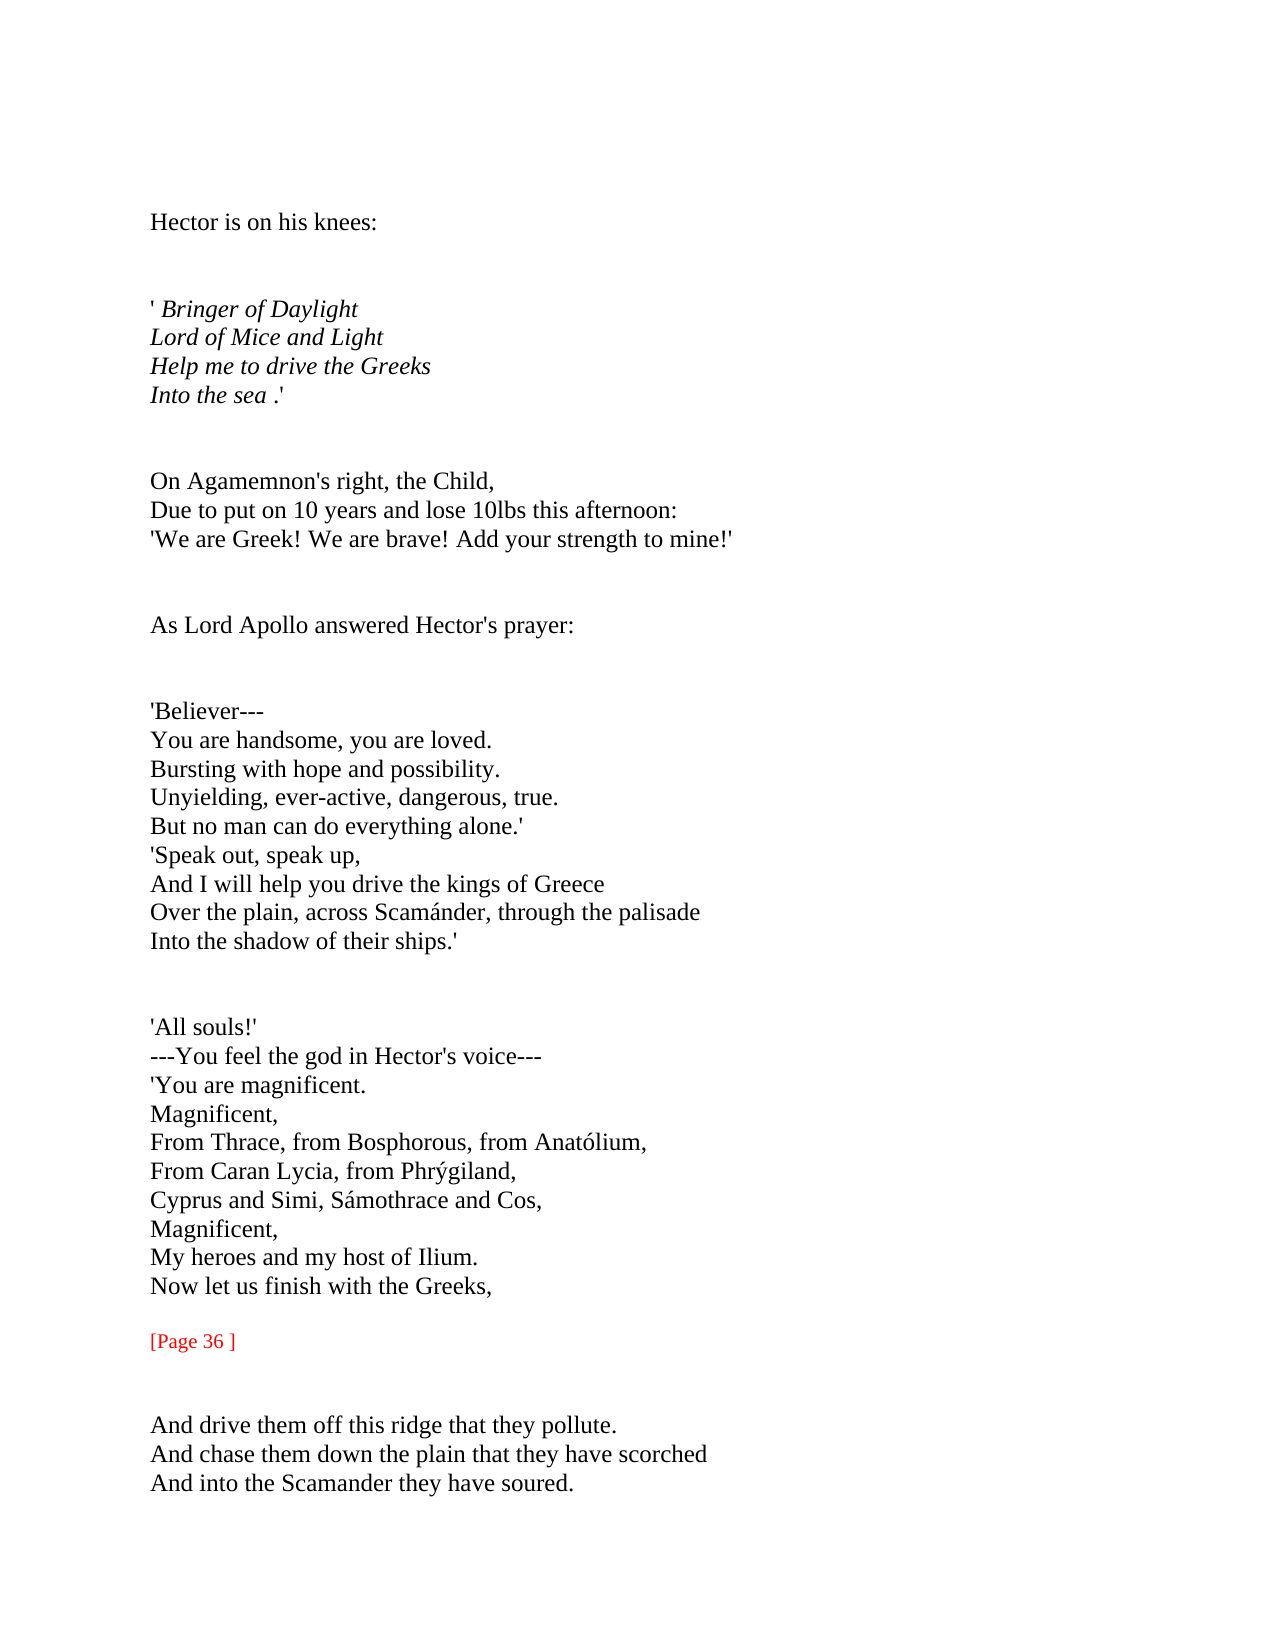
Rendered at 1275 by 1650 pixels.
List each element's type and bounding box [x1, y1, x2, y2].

text [150, 150, 1125, 1497]
